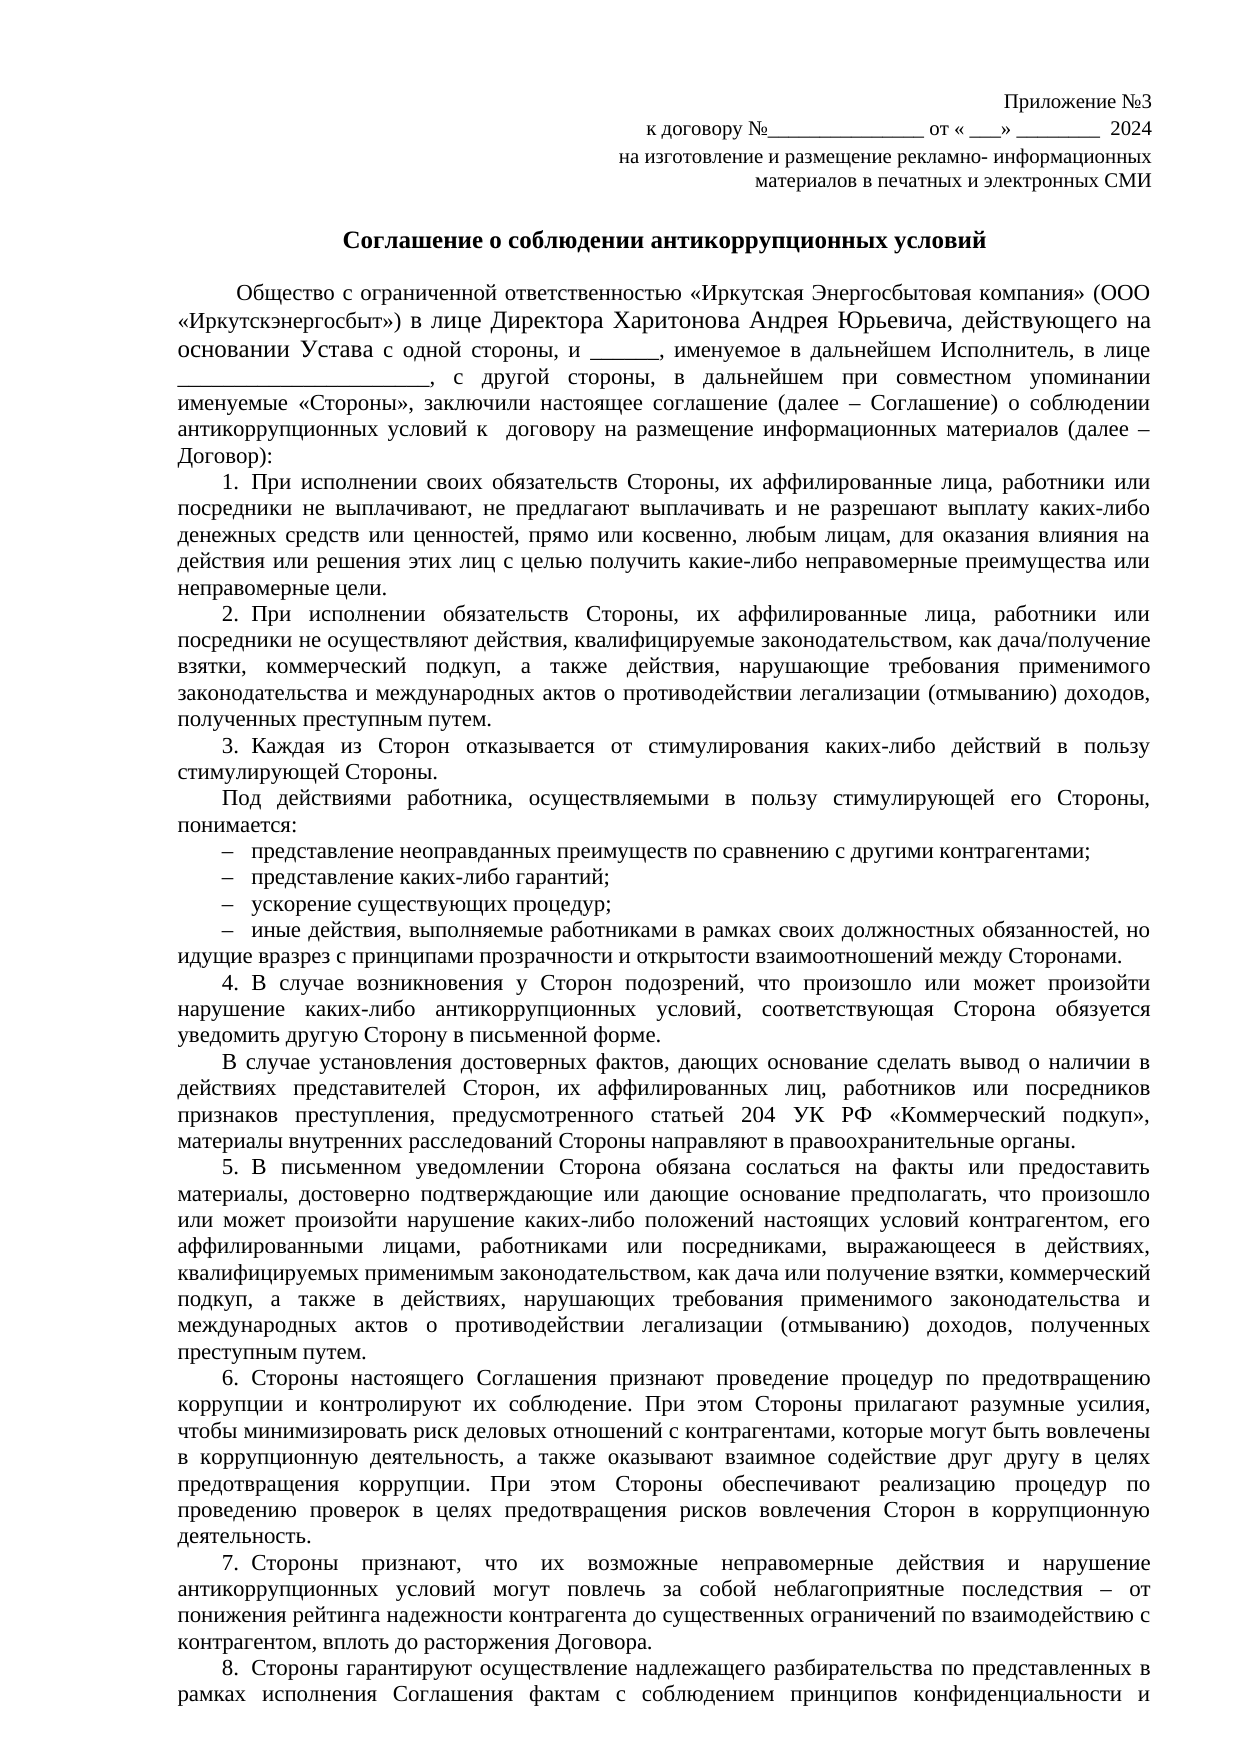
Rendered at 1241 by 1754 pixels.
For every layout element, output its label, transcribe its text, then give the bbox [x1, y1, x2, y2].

text – представление каких-либо гарантий; [177, 863, 1152, 890]
text 4. В случае возникновения у Сторон подозрений, что произошло или может произойти нарушение каких-либо антикоррупционных условий, соответствующая Сторона обязуется уведомить другую Сторону в письменной форме. [177, 969, 1152, 1048]
text 7. Стороны признают, что их возможные неправомерные действия и нарушение антикоррупционных условий могут повлечь за собой неблагоприятные последствия – от понижения рейтинга надежности контрагента до существенных ограничений по взаимодействию с контрагентом, вплоть до расторжения Договора. [177, 1549, 1152, 1654]
text Общество с ограниченной ответственностью «Иркутская Энергосбытовая компания» (ООО «Иркутскэнергосбыт») в лице Директора Харитонова Андрея Юрьевича, действующего на основании Устава с одной стороны, и ______, именуемое в дальнейшем Исполнитель, в лице ______________________, с другой стороны, в дальнейшем при совместном упоминании именуемые «Стороны», заключили настоящее соглашение (далее – Соглашение) о соблюдении антикоррупционных условий к договору на размещение информационных материалов (далее – Договор): [177, 279, 1152, 468]
text – представление неоправданных преимуществ по сравнению с другими контрагентами; [177, 837, 1152, 863]
text – иные действия, выполняемые работниками в рамках своих должностных обязанностей, но идущие вразрез с принципами прозрачности и открытости взаимоотношений между Сторонами. [177, 916, 1152, 969]
text 2. При исполнении обязательств Стороны, их аффилированные лица, работники или посредники не осуществляют действия, квалифицируемые законодательством, как дача/получение взятки, коммерческий подкуп, а также действия, нарушающие требования применимого законодательства и международных актов о противодействии легализации (отмыванию) доходов, полученных преступным путем. [177, 600, 1152, 732]
text 6. Стороны настоящего Соглашения признают проведение процедур по предотвращению коррупции и контролируют их соблюдение. При этом Стороны прилагают разумные усилия, чтобы минимизировать риск деловых отношений с контрагентами, которые могут быть вовлечены в коррупционную деятельность, а также оказывают взаимное содействие друг другу в целях предотвращения коррупции. При этом Стороны обеспечивают реализацию процедур по проведению проверок в целях предотвращения рисков вовлечения Сторон в коррупционную деятельность. [177, 1364, 1152, 1549]
text Под действиями работника, осуществляемыми в пользу стимулирующей его Стороны, понимается: [177, 784, 1152, 837]
text к договору №_______________ от « ___» ________ 2024 [177, 116, 1152, 140]
text Соглашение о соблюдении антикоррупционных условий [177, 225, 1152, 254]
text – ускорение существующих процедур; [177, 890, 1152, 916]
text Приложение №3 [177, 89, 1152, 113]
text 3. Каждая из Сторон отказывается от стимулирования каких-либо действий в пользу стимулирующей Стороны. [177, 732, 1152, 784]
text 1. При исполнении своих обязательств Стороны, их аффилированные лица, работники или посредники не выплачивают, не предлагают выплачивать и не разрешают выплату каких-либо денежных средств или ценностей, прямо или косвенно, любым лицам, для оказания влияния на действия или решения этих лиц с целью получить какие-либо неправомерные преимущества или неправомерные цели. [177, 468, 1152, 600]
title материалов в печатных и электронных СМИ [177, 168, 1152, 192]
text 5. В письменном уведомлении Сторона обязана сослаться на факты или предоставить материалы, достоверно подтверждающие или дающие основание предполагать, что произошло или может произойти нарушение каких-либо положений настоящих условий контрагентом, его аффилированными лицами, работниками или посредниками, выражающееся в действиях, квалифицируемых применимым законодательством, как дача или получение взятки, коммерческий подкуп, а также в действиях, нарушающих требования применимого законодательства и международных актов о противодействии легализации (отмыванию) доходов, полученных преступным путем. [177, 1153, 1152, 1364]
title на изготовление и размещение рекламно- информационных [177, 144, 1152, 168]
text В случае установления достоверных фактов, дающих основание сделать вывод о наличии в действиях представителей Сторон, их аффилированных лиц, работников или посредников признаков преступления, предусмотренного статьей 204 УК РФ «Коммерческий подкуп», материалы внутренних расследований Стороны направляют в правоохранительные органы. [177, 1048, 1152, 1153]
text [177, 1654, 1152, 1707]
